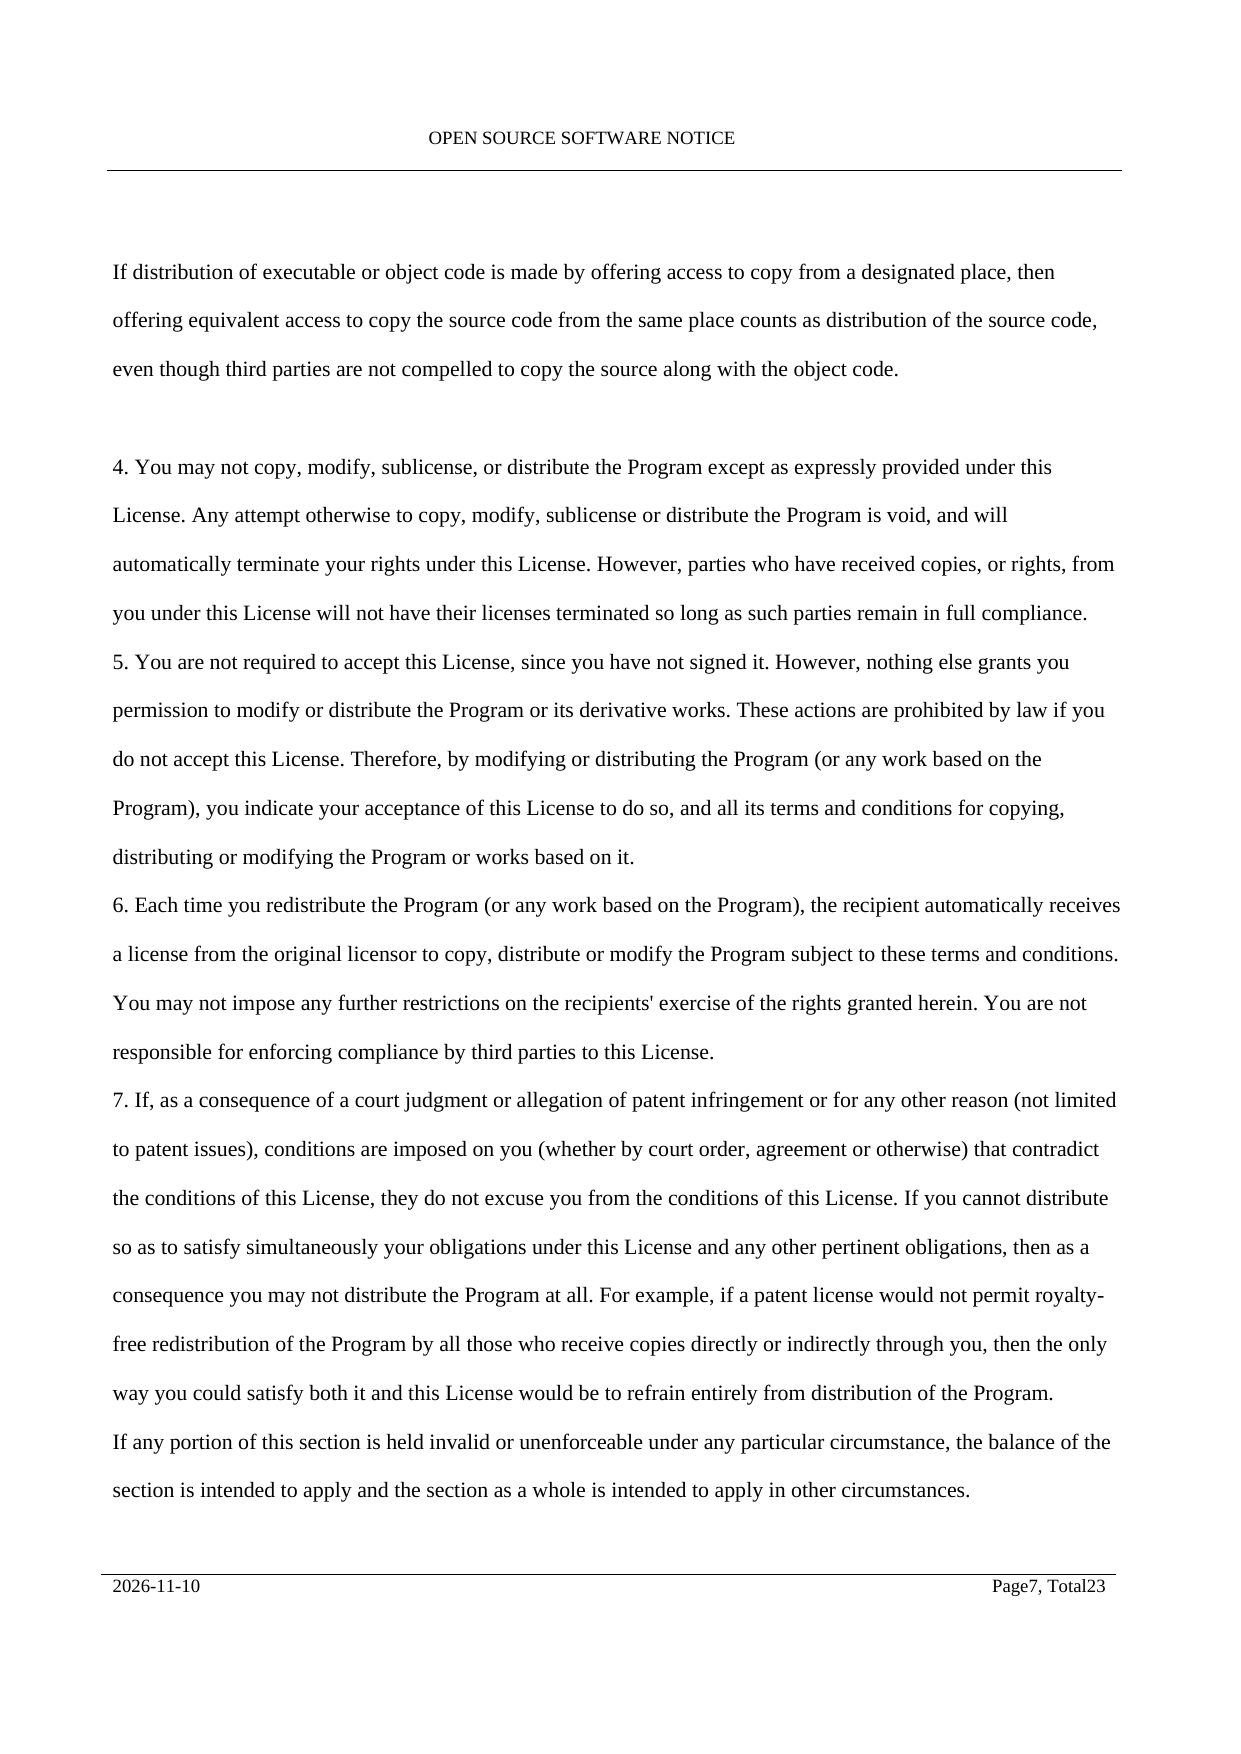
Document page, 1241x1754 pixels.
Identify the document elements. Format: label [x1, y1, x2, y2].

text [112, 206, 1128, 1506]
